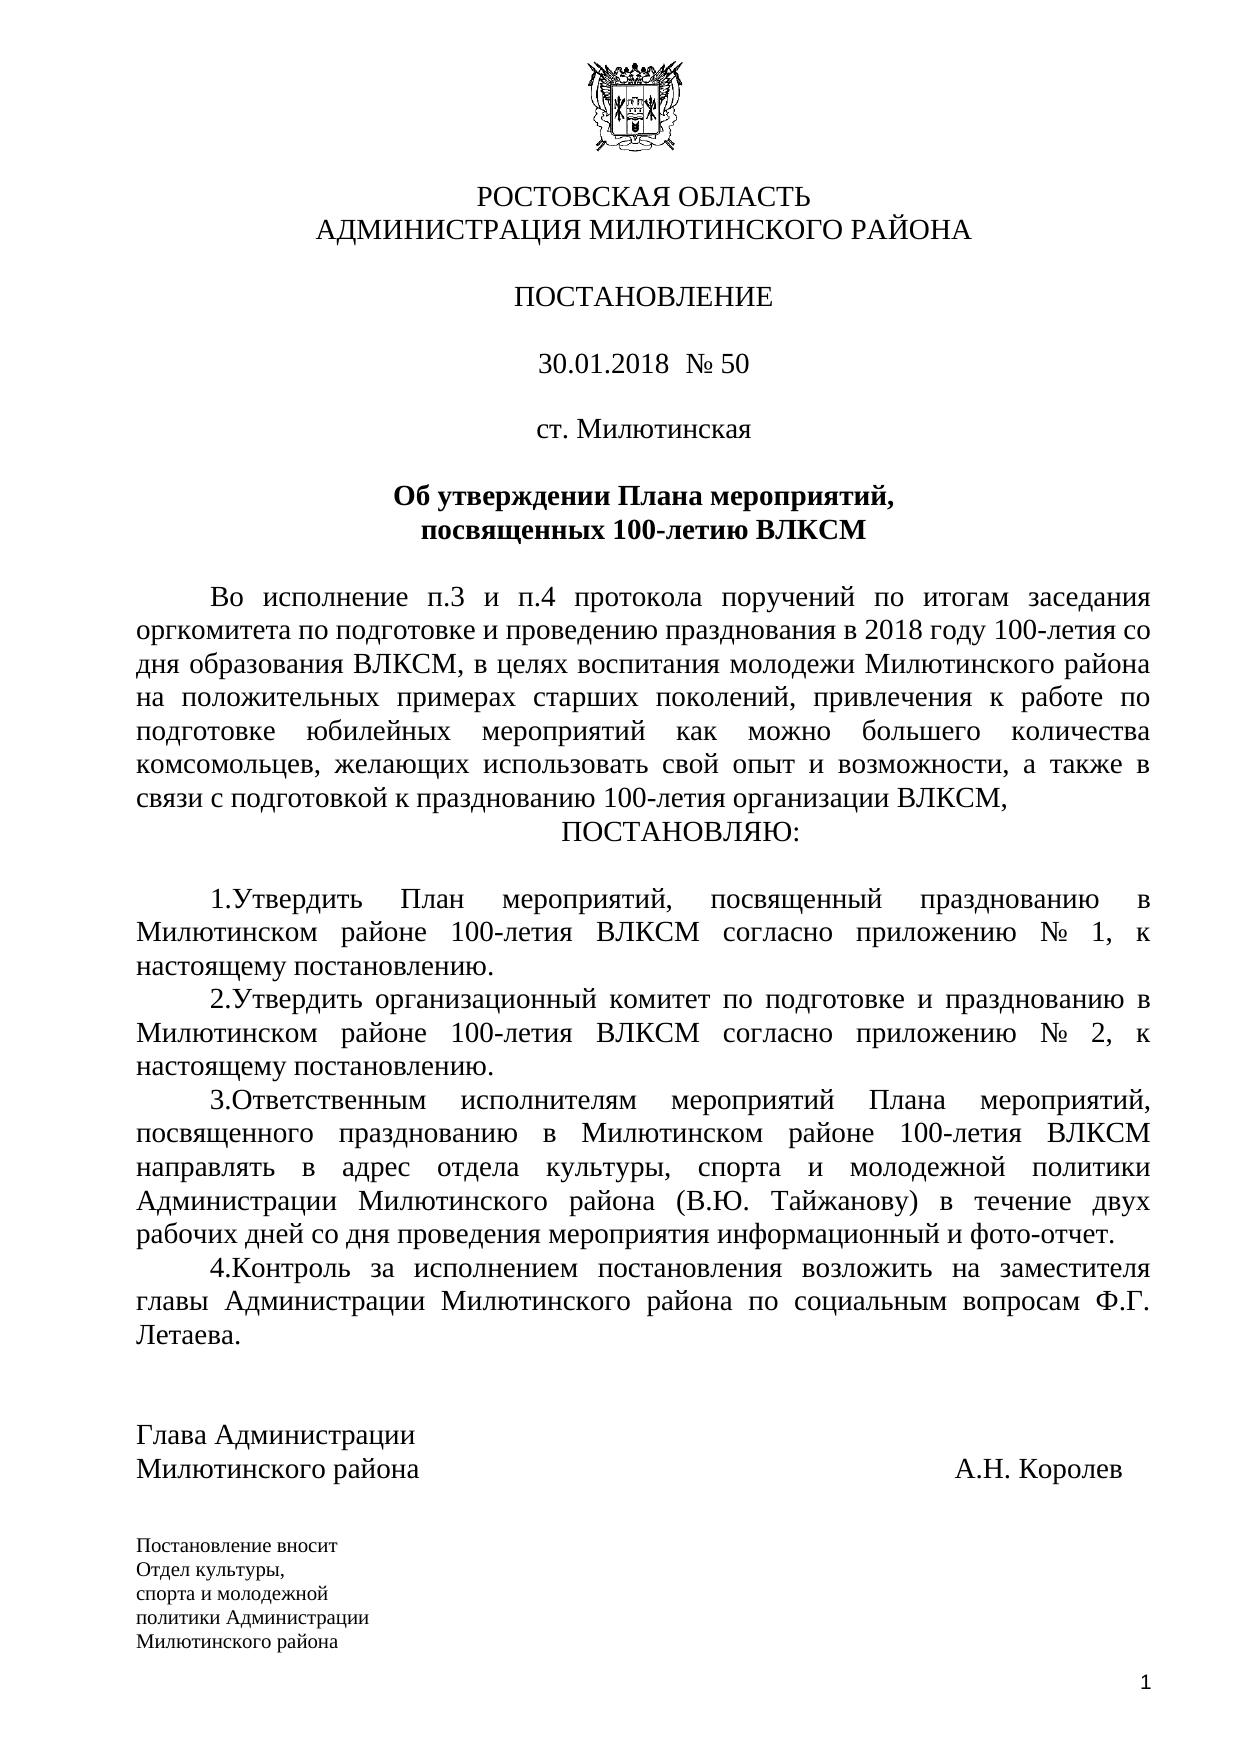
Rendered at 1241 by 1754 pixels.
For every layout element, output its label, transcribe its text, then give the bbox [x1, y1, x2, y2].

text 3.Ответственным исполнителям мероприятий Плана мероприятий, посвященного празднованию в Милютинском районе 100-летия ВЛКСМ направлять в адрес отдела культуры, спорта и молодежной политики Администрации Милютинского района (В.Ю. Тайжанову) в течение двух рабочих дней со дня проведения мероприятия информационный и фото-отчет. [136, 1082, 1152, 1250]
text 2.Утвердить организационный комитет по подготовке и празднованию в Милютинском районе 100-летия ВЛКСМ согласно приложению № 2, к настоящему постановлению. [136, 981, 1152, 1082]
text ПОСТАНОВЛЕНИЕ [136, 279, 1152, 313]
picture [585, 59, 687, 154]
text ПОСТАНОВЛЯЮ: [136, 814, 1152, 847]
text политики Администрации [136, 1605, 1152, 1629]
text спорта и молодежной [136, 1581, 1152, 1605]
text АДМИНИСТРАЦИЯ МИЛЮТИНСКОГО РАЙОНА [136, 212, 1152, 246]
text Об утверждении Плана мероприятий, [136, 478, 1152, 512]
text Милютинского района А.Н. Королев [136, 1451, 1152, 1484]
text 30.01.2018 № 50 [136, 347, 1152, 380]
text РОСТОВСКАЯ ОБЛАСТЬ [136, 179, 1152, 212]
text Милютинского района [136, 1629, 1152, 1653]
text посвященных 100-летию ВЛКСМ [136, 512, 1152, 545]
text Во исполнение п.3 и п.4 протокола поручений по итогам заседания оргкомитета по подготовке и проведению празднования в 2018 году 100-летия со дня образования ВЛКСМ, в целях воспитания молодежи Милютинского района на положительных примерах старших поколений, привлечения к работе по подготовке юбилейных мероприятий как можно большего количества комсомольцев, желающих использовать свой опыт и возможности, а также в связи с подготовкой к празднованию 100-летия организации ВЛКСМ, [136, 579, 1152, 814]
text ст. Милютинская [136, 411, 1152, 445]
text 1.Утвердить План мероприятий, посвященный празднованию в Милютинском районе 100-летия ВЛКСМ согласно приложению № 1, к настоящему постановлению. [136, 881, 1152, 981]
text Постановление вносит [136, 1533, 1152, 1557]
text Отдел культуры, [136, 1557, 1152, 1581]
list 4.Контроль за исполнением постановления возложить на заместителя главы Администрации Милютинского района по социальным вопросам Ф.Г. Летаева. [136, 1250, 1152, 1350]
text Глава Администрации [136, 1417, 1152, 1451]
